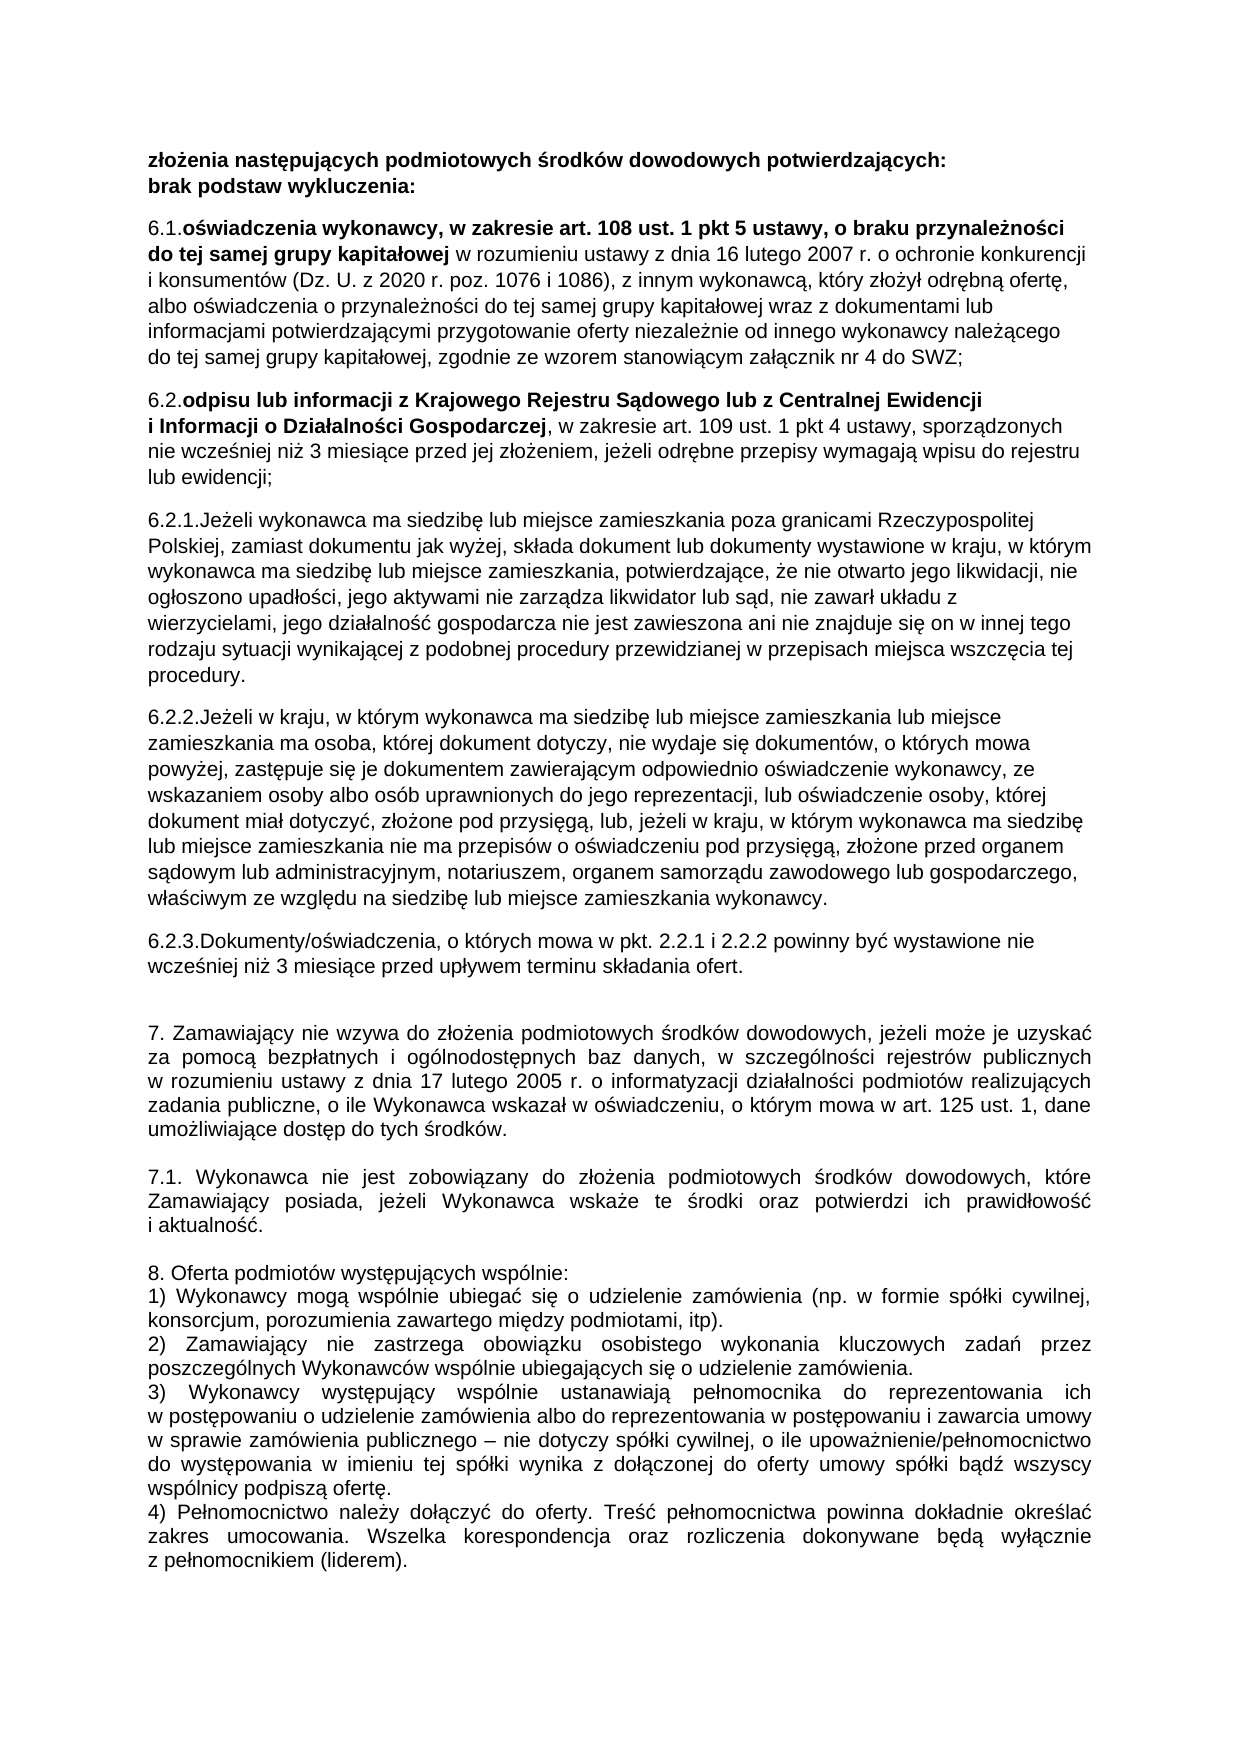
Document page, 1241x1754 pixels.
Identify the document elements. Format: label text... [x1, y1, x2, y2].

text 3) Wykonawcy występujący wspólnie ustanawiają pełnomocnika do reprezentowania ich w postępowaniu o udzielenie zamówienia albo do reprezentowania w postępowaniu i zawarcia umowy w sprawie zamówienia publicznego – nie dotyczy spółki cywilnej, o ile upoważnienie/pełnomocnictwo do występowania w imieniu tej spółki wynika z dołączonej do oferty umowy spółki bądź wszyscy wspólnicy podpiszą ofertę. [148, 1380, 1093, 1500]
text 6.1.oświadczenia wykonawcy, w zakresie art. 108 ust. 1 pkt 5 ustawy, o braku przynależności do tej samej grupy kapitałowej w rozumieniu ustawy z dnia 16 lutego 2007 r. o ochronie konkurencji i konsumentów (Dz. U. z 2020 r. poz. 1076 i 1086), z innym wykonawcą, który złożył odrębną ofertę, albo oświadczenia o przynależności do tej samej grupy kapitałowej wraz z dokumentami lub informacjami potwierdzającymi przygotowanie oferty niezależnie od innego wykonawcy należącego do tej samej grupy kapitałowej, zgodnie ze wzorem stanowiącym załącznik nr 4 do SWZ; [148, 216, 1093, 369]
text 6.2.3.Dokumenty/oświadczenia, o których mowa w pkt. 2.2.1 i 2.2.2 powinny być wystawione nie wcześniej niż 3 miesiące przed upływem terminu składania ofert. [148, 928, 1093, 978]
text 2) Zamawiający nie zastrzega obowiązku osobistego wykonania kluczowych zadań przez poszczególnych Wykonawców wspólnie ubiegających się o udzielenie zamówienia. [148, 1332, 1093, 1380]
text 8. Oferta podmiotów występujących wspólnie: [148, 1260, 1093, 1284]
text 6.2.odpisu lub informacji z Krajowego Rejestru Sądowego lub z Centralnej Ewidencji i Informacji o Działalności Gospodarczej, w zakresie art. 109 ust. 1 pkt 4 ustawy, sporządzonych nie wcześniej niż 3 miesiące przed jej złożeniem, jeżeli odrębne przepisy wymagają wpisu do rejestru lub ewidencji; [148, 388, 1093, 489]
text 1) Wykonawcy mogą wspólnie ubiegać się o udzielenie zamówienia (np. w formie spółki cywilnej, konsorcjum, porozumienia zawartego między podmiotami, itp). [148, 1284, 1093, 1332]
text 6.2.2.Jeżeli w kraju, w którym wykonawca ma siedzibę lub miejsce zamieszkania lub miejsce zamieszkania ma osoba, której dokument dotyczy, nie wydaje się dokumentów, o których mowa powyżej, zastępuje się je dokumentem zawierającym odpowiednio oświadczenie wykonawcy, ze wskazaniem osoby albo osób uprawnionych do jego reprezentacji, lub oświadczenie osoby, której dokument miał dotyczyć, złożone pod przysięgą, lub, jeżeli w kraju, w którym wykonawca ma siedzibę lub miejsce zamieszkania nie ma przepisów o oświadczeniu pod przysięgą, złożone przed organem sądowym lub administracyjnym, notariuszem, organem samorządu zawodowego lub gospodarczego, właściwym ze względu na siedzibę lub miejsce zamieszkania wykonawcy. [148, 705, 1093, 910]
text 7.1. Wykonawca nie jest zobowiązany do złożenia podmiotowych środków dowodowych, które Zamawiający posiada, jeżeli Wykonawca wskaże te środki oraz potwierdzi ich prawidłowość i aktualność. [148, 1164, 1093, 1236]
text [148, 148, 1093, 197]
text 7. Zamawiający nie wzywa do złożenia podmiotowych środków dowodowych, jeżeli może je uzyskać za pomocą bezpłatnych i ogólnodostępnych baz danych, w szczególności rejestrów publicznych w rozumieniu ustawy z dnia 17 lutego 2005 r. o informatyzacji działalności podmiotów realizujących zadania publiczne, o ile Wykonawca wskazał w oświadczeniu, o którym mowa w art. 125 ust. 1, dane umożliwiające dostęp do tych środków. [148, 1021, 1093, 1141]
text 6.2.1.Jeżeli wykonawca ma siedzibę lub miejsce zamieszkania poza granicami Rzeczypospolitej Polskiej, zamiast dokumentu jak wyżej, składa dokument lub dokumenty wystawione w kraju, w którym wykonawca ma siedzibę lub miejsce zamieszkania, potwierdzające, że nie otwarto jego likwidacji, nie ogłoszono upadłości, jego aktywami nie zarządza likwidator lub sąd, nie zawarł układu z wierzycielami, jego działalność gospodarcza nie jest zawieszona ani nie znajduje się on w innej tego rodzaju sytuacji wynikającej z podobnej procedury przewidzianej w przepisach miejsca wszczęcia tej procedury. [148, 508, 1093, 687]
text 4) Pełnomocnictwo należy dołączyć do oferty. Treść pełnomocnictwa powinna dokładnie określać zakres umocowania. Wszelka korespondencja oraz rozliczenia dokonywane będą wyłącznie z pełnomocnikiem (liderem). [148, 1500, 1093, 1572]
